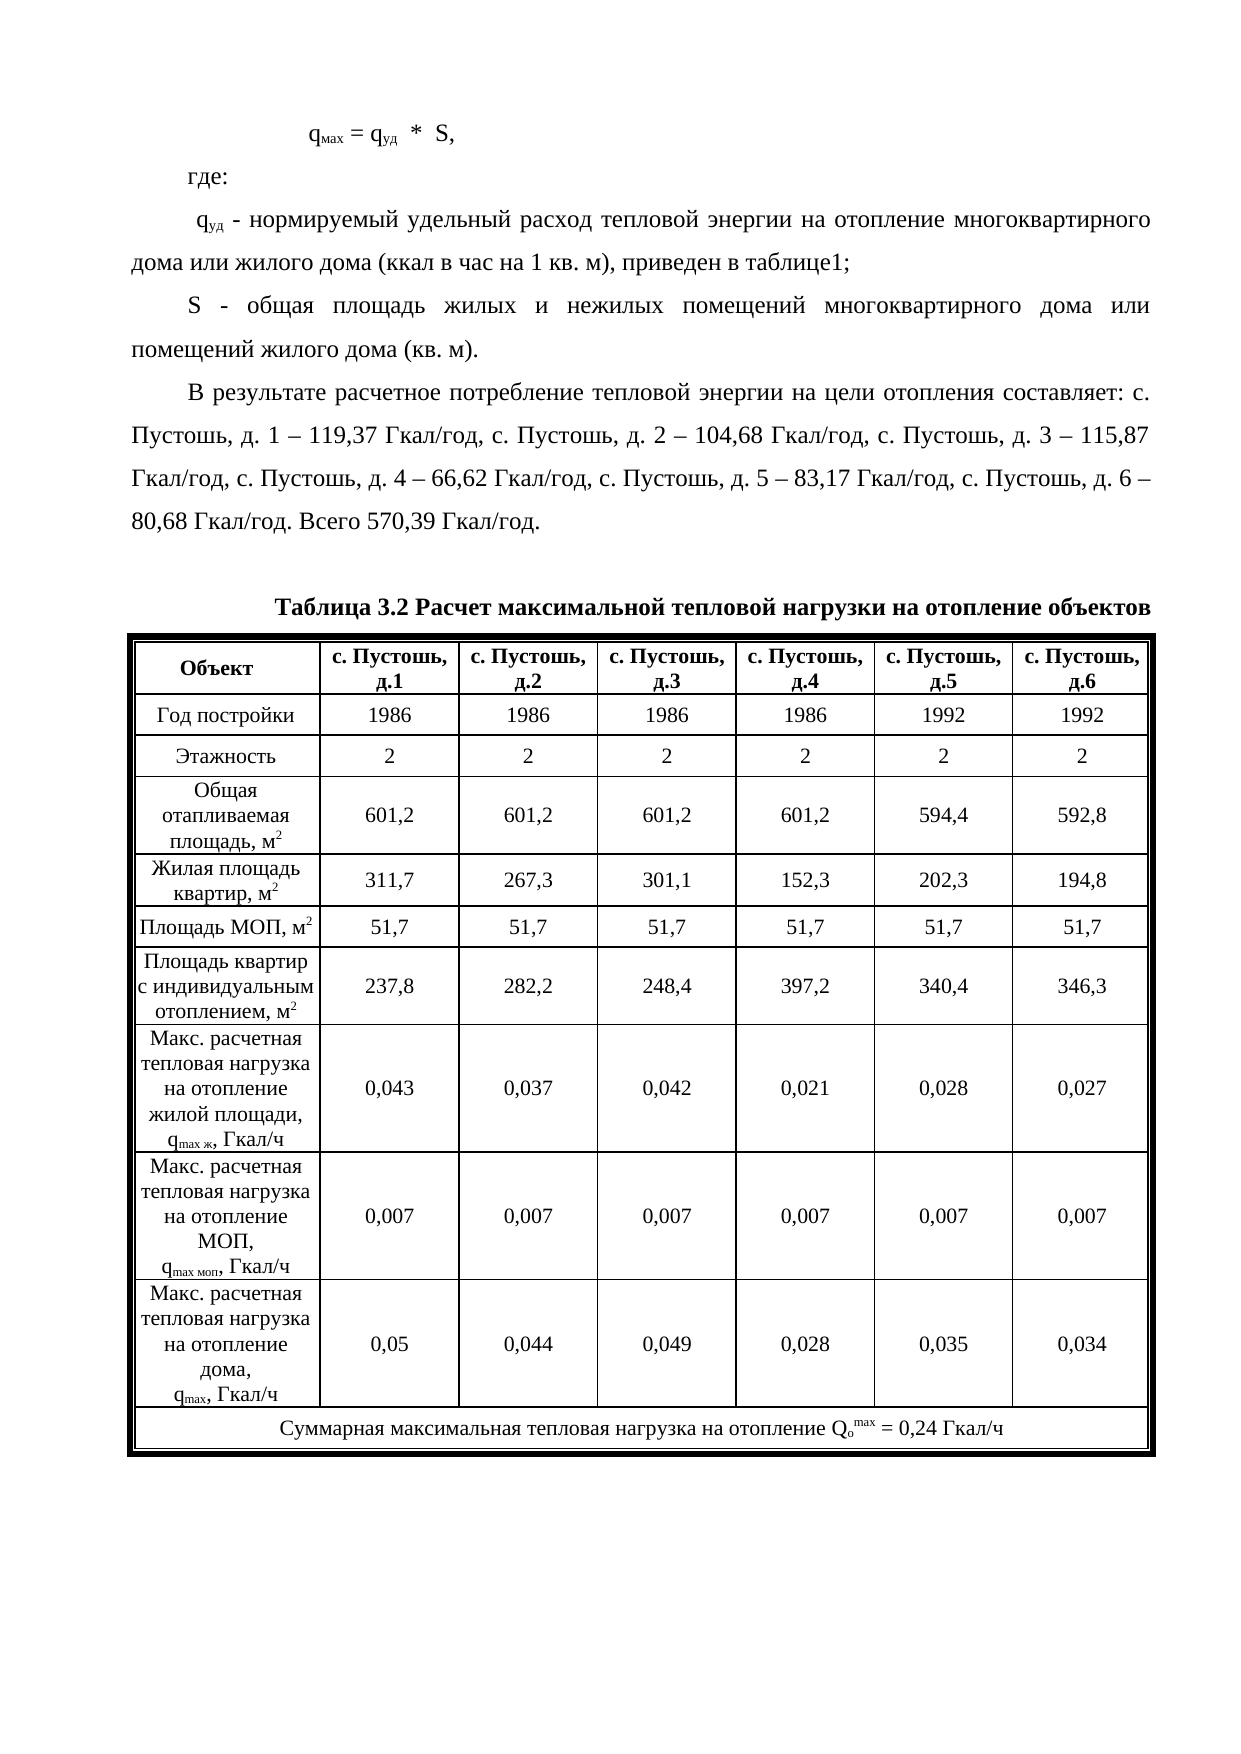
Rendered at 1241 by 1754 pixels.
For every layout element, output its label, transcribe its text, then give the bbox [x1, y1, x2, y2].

table_cell 0,021 [737, 1025, 874, 1151]
table_cell 0,007 [598, 1153, 735, 1279]
table_cell Макс. расчетная тепловая нагрузка на отопление дома, qmax, Гкал/ч [136, 1280, 319, 1406]
table_cell 0,007 [321, 1153, 458, 1279]
table_cell Жилая площадь квартир, м2 [136, 855, 319, 905]
table_cell 601,2 [321, 777, 458, 853]
text Таблица 3.2 Расчет максимальной тепловой нагрузки на отопление объектов [131, 592, 1152, 621]
table_cell Макс. расчетная тепловая нагрузка на отопление МОП, qmax моп, Гкал/ч [136, 1153, 319, 1279]
table_cell 0,007 [460, 1153, 597, 1279]
table_cell 340,4 [875, 948, 1012, 1023]
table_cell 592,8 [1013, 777, 1147, 853]
table_cell 0,049 [598, 1280, 735, 1406]
table_cell 0,035 [875, 1280, 1012, 1406]
table_cell 594,4 [875, 777, 1012, 853]
table_cell Этажность [136, 736, 319, 776]
table_cell Площадь МОП, м2 [136, 907, 319, 946]
table_cell 51,7 [1013, 907, 1147, 946]
table_header с. Пустошь, д.2 [460, 643, 597, 693]
table_cell 0,037 [460, 1025, 597, 1151]
table_cell 0,034 [1013, 1280, 1147, 1406]
table_cell 0,027 [1013, 1025, 1147, 1151]
table_cell 202,3 [875, 855, 1012, 905]
table_cell 2 [598, 736, 735, 776]
table_cell 0,044 [460, 1280, 597, 1406]
table_cell 301,1 [598, 855, 735, 905]
table_cell 51,7 [737, 907, 874, 946]
table_cell Площадь квартир с индивидуальным отоплением, м2 [136, 948, 319, 1023]
table_cell 2 [1013, 736, 1147, 776]
table_cell Общая отапливаемая площадь, м2 [136, 777, 319, 853]
table_cell 51,7 [460, 907, 597, 946]
text qуд - нормируемый удельный расход тепловой энергии на отопление многоквартирного дома или жилого дома (ккал в час на ), приведен в таблице1; [131, 204, 1152, 276]
table_cell 51,7 [598, 907, 735, 946]
text где: [131, 161, 1152, 190]
table_cell 1986 [321, 695, 458, 734]
table_cell 601,2 [598, 777, 735, 853]
table_cell Макс. расчетная тепловая нагрузка на отопление жилой площади, qmax ж, Гкал/ч [136, 1025, 319, 1151]
table_cell 2 [737, 736, 874, 776]
table_cell 0,028 [875, 1025, 1012, 1151]
table_header с. Пустошь, д.1 [321, 643, 458, 693]
table_header Объект [136, 643, 319, 693]
text S - общая площадь жилых и нежилых помещений многоквартирного дома или помещений жилого дома (кв. м). [131, 291, 1152, 362]
table_cell 2 [875, 736, 1012, 776]
table_cell 51,7 [321, 907, 458, 946]
table_cell Суммарная максимальная тепловая нагрузка на отопление Qomax = 0,24 Гкал/ч [136, 1408, 1147, 1448]
table_cell 0,05 [321, 1280, 458, 1406]
table_cell 51,7 [875, 907, 1012, 946]
table_header с. Пустошь, д.3 [598, 643, 735, 693]
table_cell 282,2 [460, 948, 597, 1023]
table_cell 0,007 [1013, 1153, 1147, 1279]
table_cell Год постройки [136, 695, 319, 734]
table_cell 0,043 [321, 1025, 458, 1151]
table_cell 237,8 [321, 948, 458, 1023]
table_cell 0,028 [737, 1280, 874, 1406]
table_cell 2 [321, 736, 458, 776]
table_cell 0,042 [598, 1025, 735, 1151]
table_cell 1992 [875, 695, 1012, 734]
table_cell 248,4 [598, 948, 735, 1023]
table_cell 1986 [460, 695, 597, 734]
table_cell 194,8 [1013, 855, 1147, 905]
table_cell 311,7 [321, 855, 458, 905]
table_cell 1986 [598, 695, 735, 734]
table_header с. Пустошь, д.5 [875, 643, 1012, 693]
table_cell 1986 [737, 695, 874, 734]
table_cell 346,3 [1013, 948, 1147, 1023]
table_cell 152,3 [737, 855, 874, 905]
table_header с. Пустошь, д.4 [737, 643, 874, 693]
table_cell 0,007 [875, 1153, 1012, 1279]
table_cell 601,2 [737, 777, 874, 853]
table_cell 1992 [1013, 695, 1147, 734]
table_cell 397,2 [737, 948, 874, 1023]
table_cell 601,2 [460, 777, 597, 853]
table_cell 267,3 [460, 855, 597, 905]
table_cell 2 [460, 736, 597, 776]
table_header с. Пустошь, д.6 [1013, 643, 1147, 693]
text qмах = qуд * S, [131, 118, 1152, 147]
text В результате расчетное потребление тепловой энергии на цели отопления составляет: с. Пустошь, д. 1 – 119,37 Гкал/год, с. Пустошь, д. 2 – 104,68 Гкал/год, с. Пустошь, д. 3 – 115,87 Гкал/год, с. Пустошь, д. 4 – 66,62 Гкал/год, с. Пустошь, д. 5 – 83,17 Гкал/год, с. Пустошь, д. 6 – 80,68 Гкал/год. Всего 570,39 Гкал/год. [131, 377, 1152, 535]
table_cell 0,007 [737, 1153, 874, 1279]
